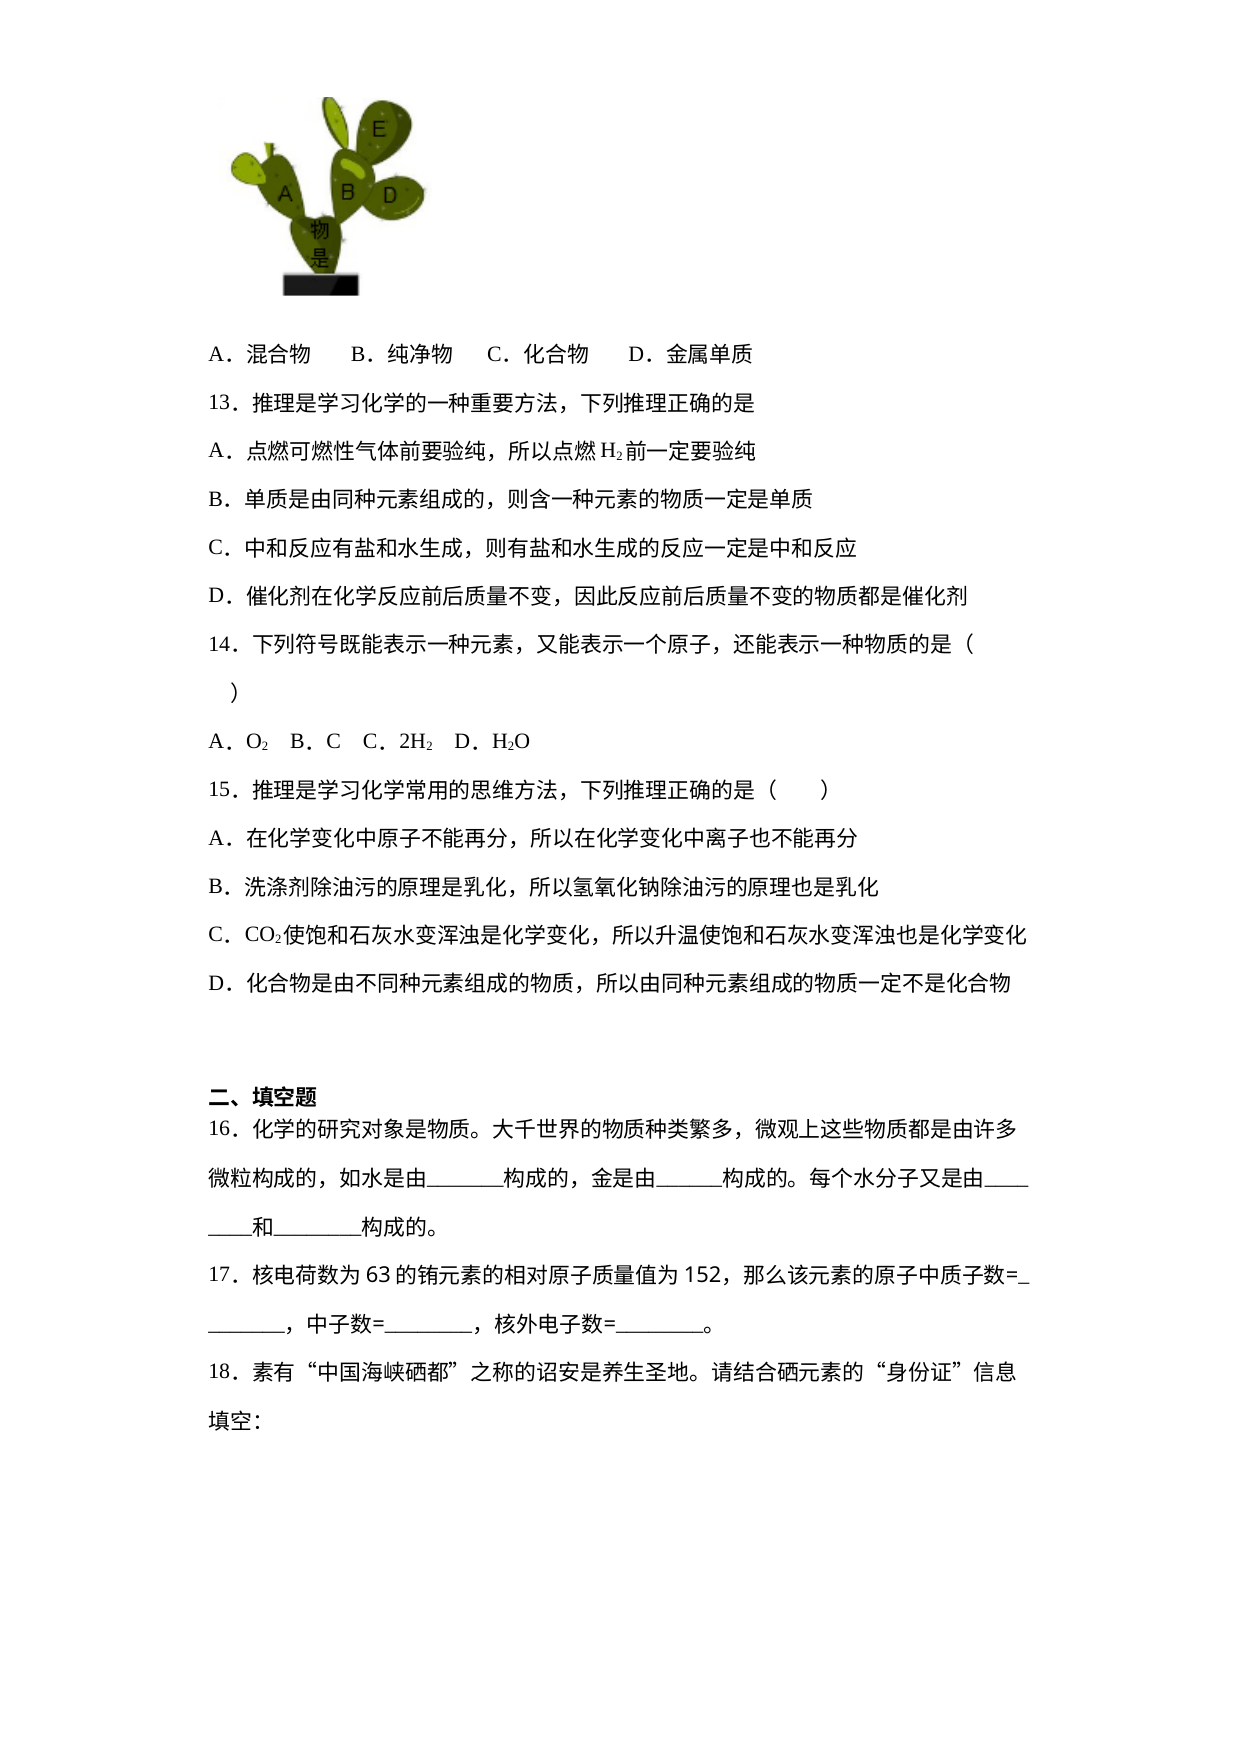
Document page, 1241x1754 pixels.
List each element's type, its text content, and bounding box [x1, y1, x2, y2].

text 14．下列符号既能表示一种元素，又能表示一个原子，还能表示一种物质的是（ ） [208, 627, 1032, 708]
text B．洗涤剂除油污的原理是乳化，所以氢氧化钠除油污的原理也是乳化 [208, 869, 1032, 902]
text C．中和反应有盐和水生成，则有盐和水生成的反应一定是中和反应 [208, 530, 1032, 563]
text 二、填空题 [208, 1079, 1032, 1112]
picture [208, 97, 446, 307]
text C．CO2使饱和石灰水变浑浊是化学变化，所以升温使饱和石灰水变浑浊也是化学变化 [208, 917, 1032, 950]
text A．在化学变化中原子不能再分，所以在化学变化中离子也不能再分 [208, 821, 1032, 853]
text A．混合物 B．纯净物 C．化合物 D．金属单质 [208, 337, 1032, 369]
text 17．核电荷数为63的铕元素的相对原子质量值为152，那么该元素的原子中质子数=________，中子数=________，核外电子数=________。 [208, 1257, 1032, 1339]
text A．O2 B．C C．2H2 D．H2O [208, 724, 1032, 757]
text 15．推理是学习化学常用的思维方法，下列推理正确的是（ ） [208, 772, 1032, 805]
text 18．素有“中国海峡硒都”之称的诏安是养生圣地。请结合硒元素的“身份证”信息填空： [208, 1354, 1032, 1436]
text A．点燃可燃性气体前要验纯，所以点燃H2前一定要验纯 [208, 434, 1032, 466]
text B．单质是由同种元素组成的，则含一种元素的物质一定是单质 [208, 482, 1032, 514]
text D．化合物是由不同种元素组成的物质，所以由同种元素组成的物质一定不是化合物 [208, 966, 1032, 998]
text D．催化剂在化学反应前后质量不变，因此反应前后质量不变的物质都是催化剂 [208, 579, 1032, 611]
text 16．化学的研究对象是物质。大千世界的物质种类繁多，微观上这些物质都是由许多微粒构成的，如水是由_______构成的，金是由______构成的。每个水分子又是由________和________构成的。 [208, 1112, 1032, 1242]
text 13．推理是学习化学的一种重要方法，下列推理正确的是 [208, 385, 1032, 418]
